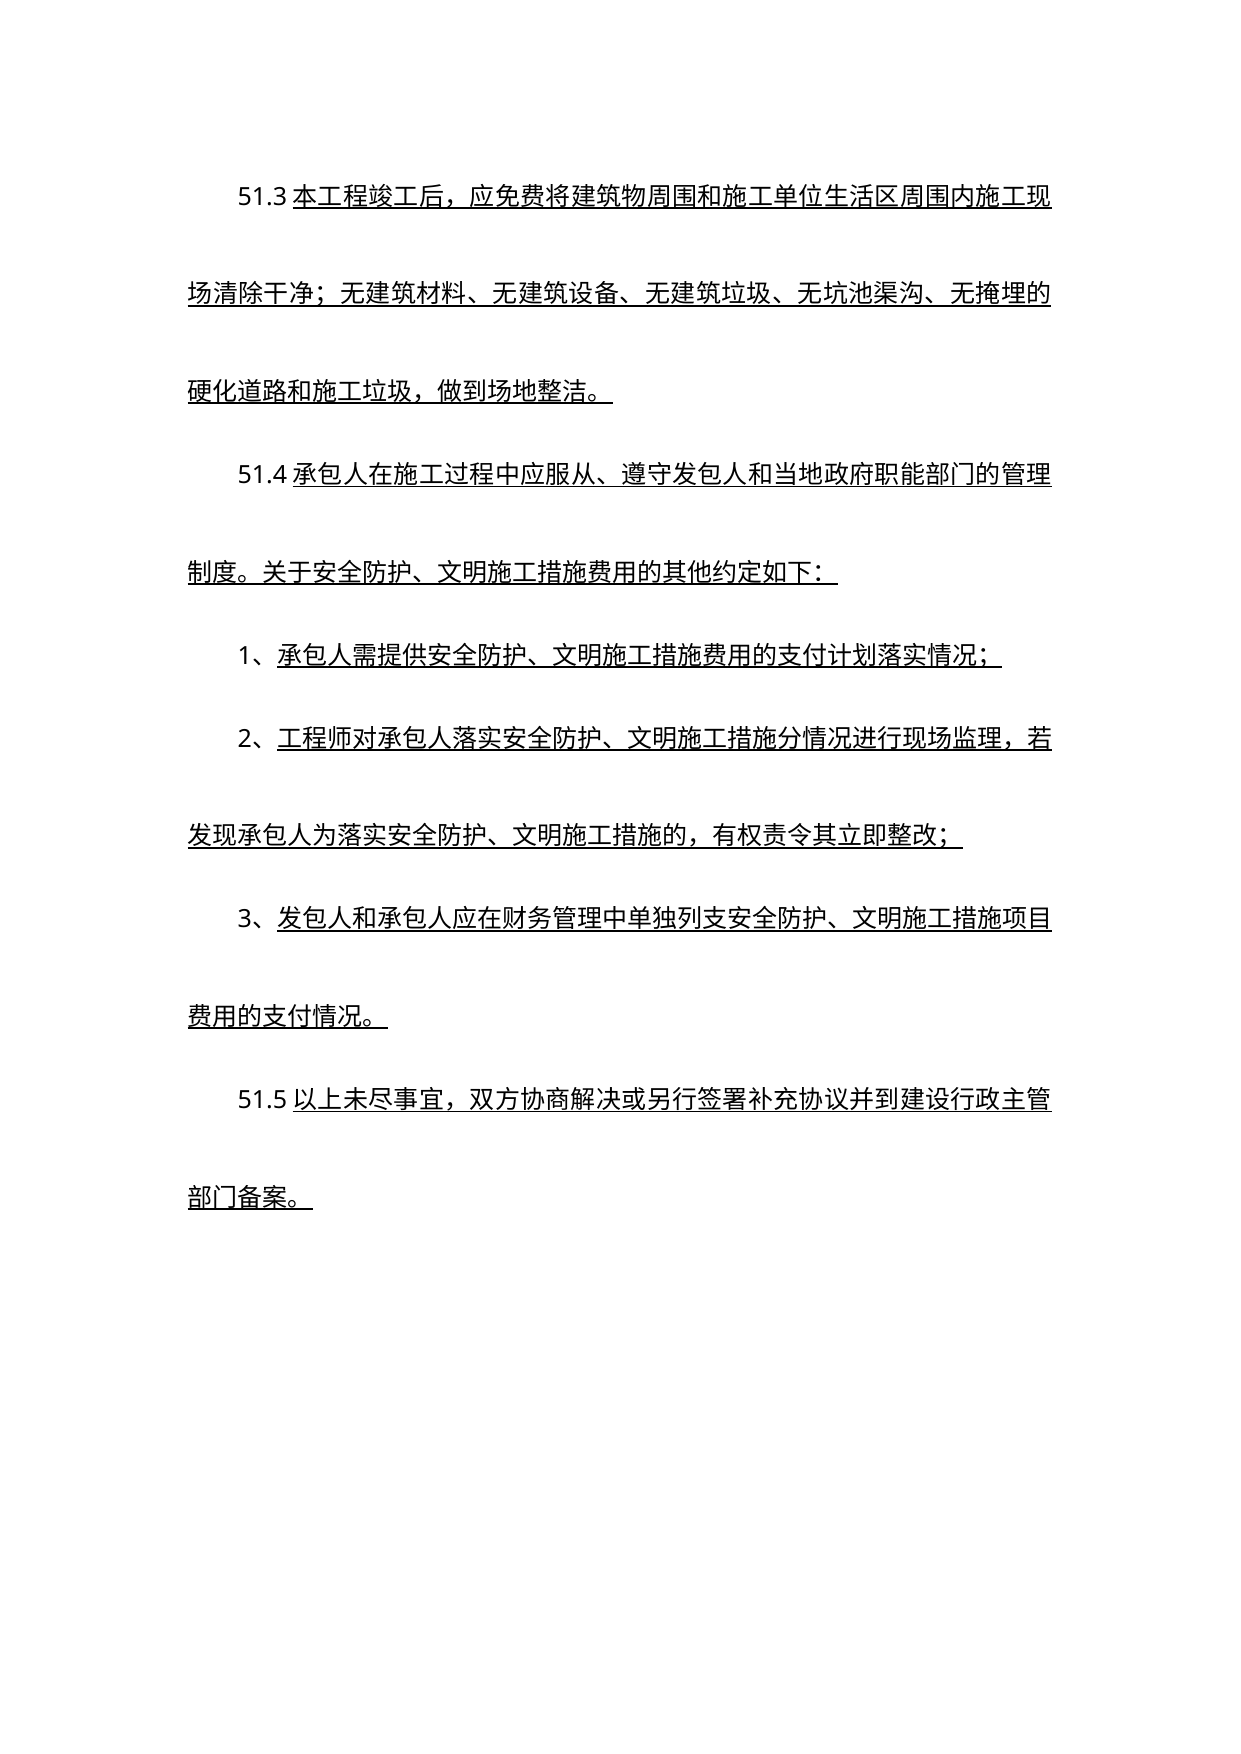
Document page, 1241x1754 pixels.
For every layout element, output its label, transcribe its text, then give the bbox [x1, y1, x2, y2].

text 1、承包人需提供安全防护、文明施工措施费用的支付计划落实情况； [187, 621, 1053, 686]
text 51.4承包人在施工过程中应服从、遵守发包人和当地政府职能部门的管理制度。关于安全防护、文明施工措施费用的其他约定如下： [187, 440, 1053, 603]
text 2、工程师对承包人落实安全防护、文明施工措施分情况进行现场监理，若发现承包人为落实安全防护、文明施工措施的，有权责令其立即整改； [187, 704, 1053, 866]
text 51.3本工程竣工后，应免费将建筑物周围和施工单位生活区周围内施工现场清除干净；无建筑材料、无建筑设备、无建筑垃圾、无坑池渠沟、无掩埋的硬化道路和施工垃圾，做到场地整洁。 [187, 162, 1053, 422]
text 3、发包人和承包人应在财务管理中单独列支安全防护、文明施工措施项目费用的支付情况。 [187, 884, 1053, 1047]
text 51.5以上未尽事宜，双方协商解决或另行签署补充协议并到建设行政主管部门备案。 [187, 1065, 1053, 1228]
